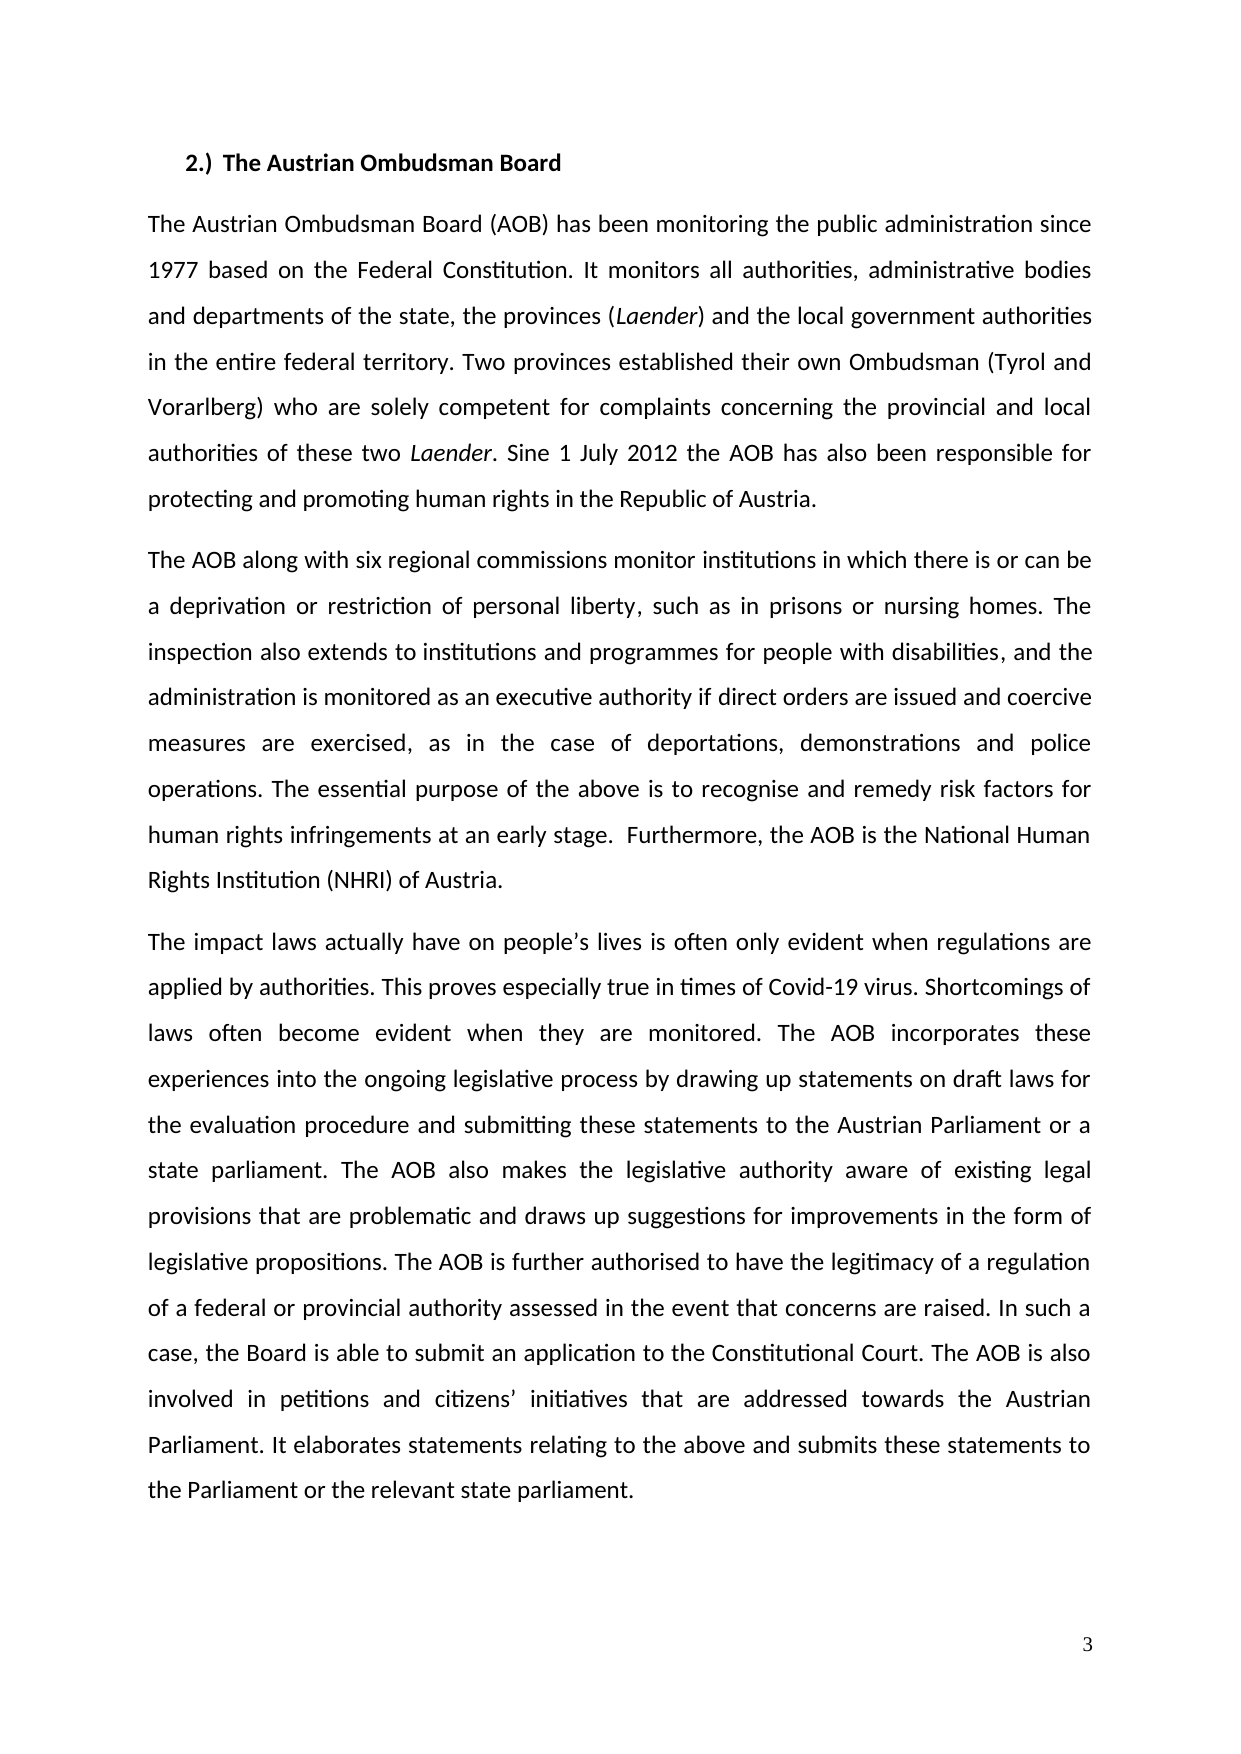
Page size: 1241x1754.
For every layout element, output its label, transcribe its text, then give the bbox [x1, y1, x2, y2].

text The Austrian Ombudsman Board (AOB) has been monitoring the public administration since 1977 based on the Federal Constitution. It monitors all authorities, administrative bodies and departments of the state, the provinces (Laender) and the local government authorities in the entire federal territory. Two provinces established their own Ombudsman (Tyrol and Vorarlberg) who are solely competent for complaints concerning the provincial and local authorities of these two Laender. Sine 1 July 2012 the AOB has also been responsible for protecting and promoting human rights in the Republic of Austria. [148, 209, 1093, 513]
text The AOB along with six regional commissions monitor institutions in which there is or can be a deprivation or restriction of personal liberty, such as in prisons or nursing homes. The inspection also extends to institutions and programmes for people with disabilities, and the administration is monitored as an executive authority if direct orders are issued and coercive measures are exercised, as in the case of deportations, demonstrations and police operations. The essential purpose of the above is to recognise and remedy risk factors for human rights infringements at an early stage. Furthermore, the AOB is the National Human Rights Institution (NHRI) of Austria. [148, 544, 1093, 895]
subtitle The Austrian Ombudsman Board [185, 148, 1093, 178]
text The impact laws actually have on people’s lives is often only evident when regulations are applied by authorities. This proves especially true in times of Covid-19 virus. Shortcomings of laws often become evident when they are monitored. The AOB incorporates these experiences into the ongoing legislative process by drawing up statements on draft laws for the evaluation procedure and submitting these statements to the Austrian Parliament or a state parliament. The AOB also makes the legislative authority aware of existing legal provisions that are problematic and draws up suggestions for improvements in the form of legislative propositions. The AOB is further authorised to have the legitimacy of a regulation of a federal or provincial authority assessed in the event that concerns are raised. In such a case, the Board is able to submit an application to the Constitutional Court. The AOB is also involved in petitions and citizens’ initiatives that are addressed towards the Austrian Parliament. It elaborates statements relating to the above and submits these statements to the Parliament or the relevant state parliament. [148, 926, 1093, 1505]
